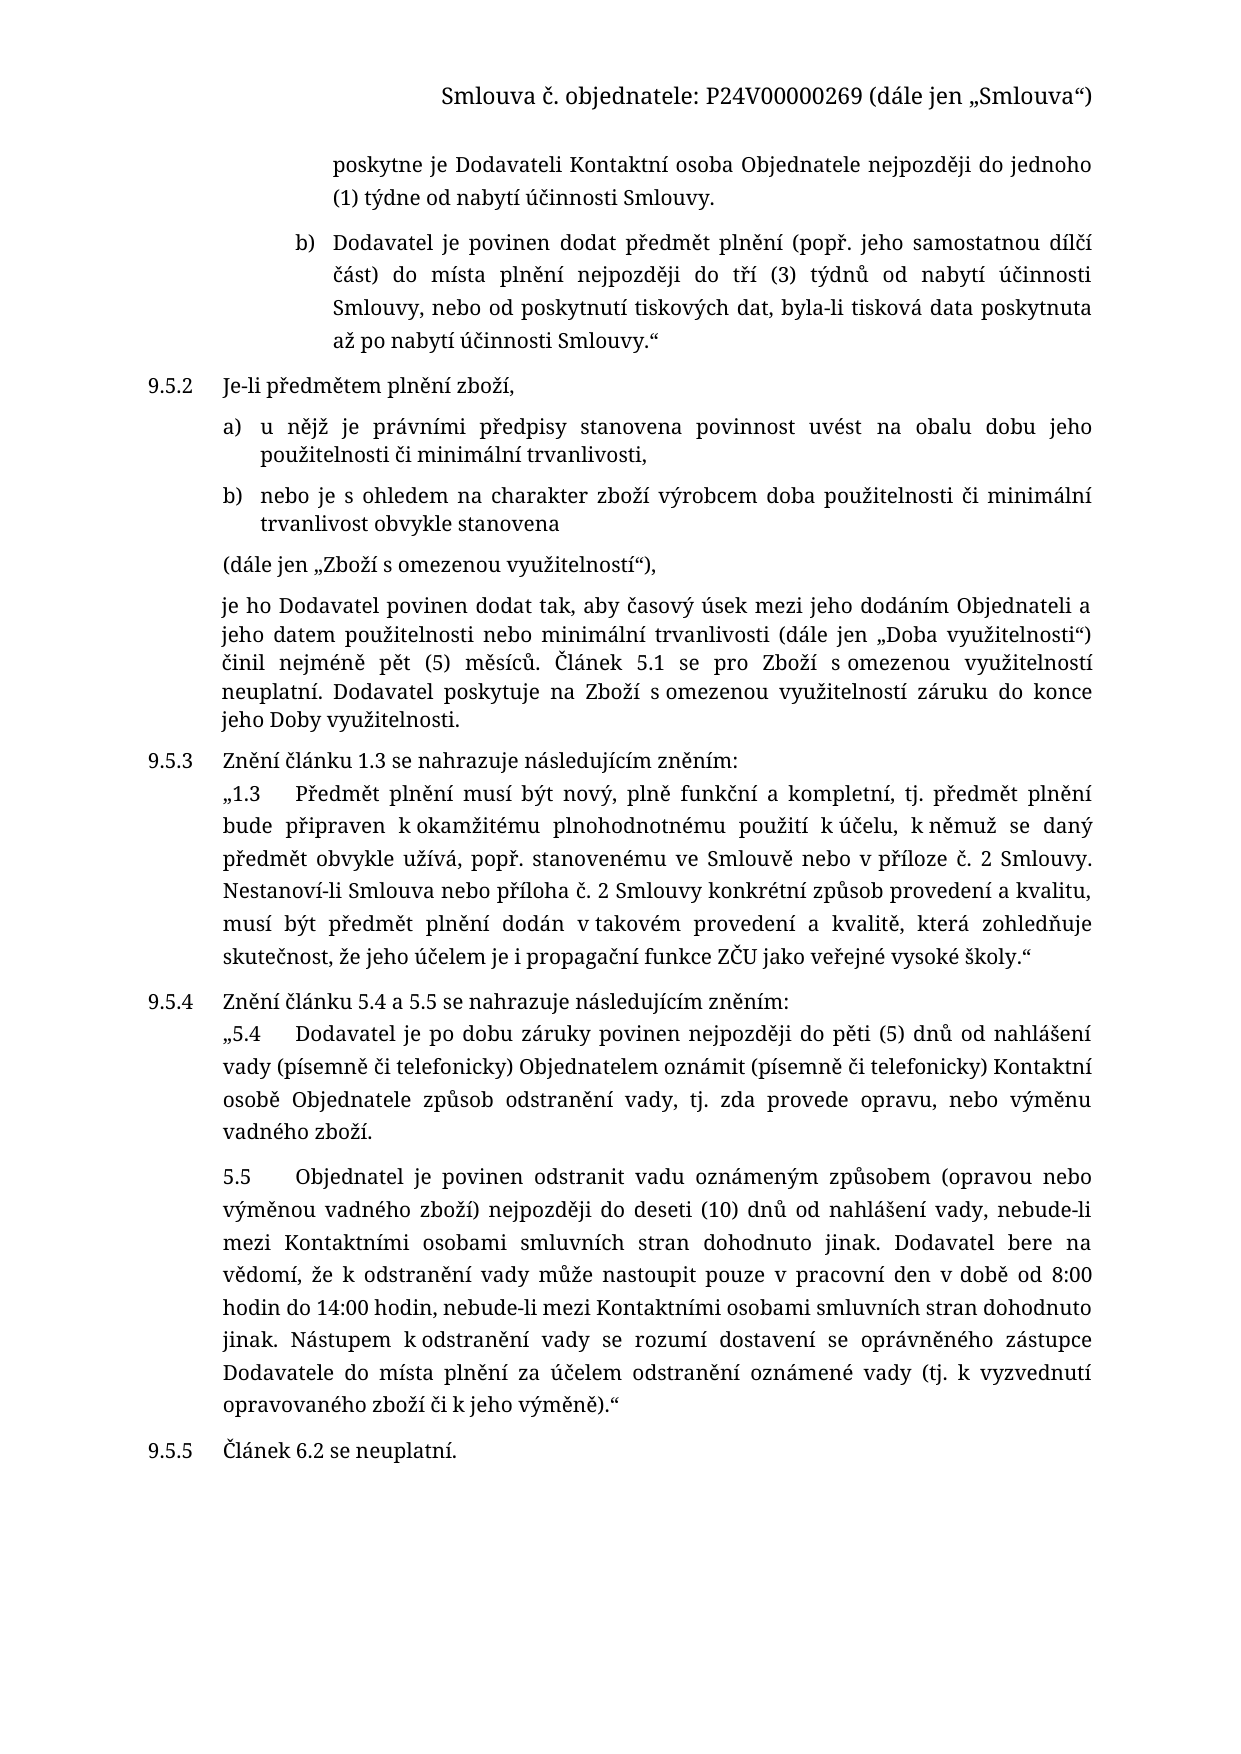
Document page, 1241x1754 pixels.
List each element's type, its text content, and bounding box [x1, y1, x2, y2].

list 5.5 Objednatel je povinen odstranit vadu oznámeným způsobem (opravou nebo výměnou vadného zboží) nejpozději do deseti (10) dnů od nahlášení vady, nebude-li mezi Kontaktními osobami smluvních stran dohodnuto jinak. Dodavatel bere na vědomí, že k odstranění vady může nastoupit pouze v pracovní den v době od 8:00 hodin do 14:00 hodin, nebude-li mezi Kontaktními osobami smluvních stran dohodnuto jinak. Nástupem k odstranění vady se rozumí dostavení se oprávněného zástupce Dodavatele do místa plnění za účelem odstranění oznámené vady (tj. k vyzvednutí opravovaného zboží či k jeho výměně).“ [223, 1162, 1093, 1419]
list „5.4 Dodavatel je po dobu záruky povinen nejpozději do pěti (5) dnů od nahlášení vady (písemně či telefonicky) Objednatelem oznámit (písemně či telefonicky) Kontaktní osobě Objednatele způsob odstranění vady, tj. zda provede opravu, nebo výměnu vadného zboží. [223, 1019, 1093, 1146]
list u nějž je právními předpisy stanovena povinnost uvést na obalu dobu jeho použitelnosti či minimální trvanlivosti, [223, 412, 1093, 469]
list Je-li předmětem plnění zboží, [148, 371, 1093, 399]
list nebo je s ohledem na charakter zboží výrobcem doba použitelnosti či minimální trvanlivost obvykle stanovena [223, 481, 1093, 538]
list Znění článku 5.4 a 5.5 se nahrazuje následujícím zněním: [148, 987, 1093, 1015]
list Znění článku 1.3 se nahrazuje následujícím zněním: [148, 746, 1093, 774]
text (dále jen „Zboží s omezenou využitelností“), [223, 551, 1093, 579]
list Dodavatel je povinen dodat předmět plnění (popř. jeho samostatnou dílčí část) do místa plnění nejpozději do tří (3) týdnů od nabytí účinnosti Smlouvy, nebo od poskytnutí tiskových dat, byla-li tisková data poskytnuta až po nabytí účinnosti Smlouvy.“ [295, 228, 1093, 354]
list Článek 6.2 se neuplatní. [148, 1436, 1093, 1464]
text je ho Dodavatel povinen dodat tak, aby časový úsek mezi jeho dodáním Objednateli a jeho datem použitelnosti nebo minimální trvanlivosti (dále jen „Doba využitelnosti“) činil nejméně pět (5) měsíců. Článek 5.1 se pro Zboží s omezenou využitelností neuplatní. Dodavatel poskytuje na Zboží s omezenou využitelností záruku do konce jeho Doby využitelnosti. [221, 591, 1093, 734]
list „1.3 Předmět plnění musí být nový, plně funkční a kompletní, tj. předmět plnění bude připraven k okamžitému plnohodnotnému použití k účelu, k němuž se daný předmět obvykle užívá, popř. stanovenému ve Smlouvě nebo v příloze č. 2 Smlouvy. Nestanoví-li Smlouva nebo příloha č. 2 Smlouvy konkrétní způsob provedení a kvalitu, musí být předmět plnění dodán v takovém provedení a kvalitě, která zohledňuje skutečnost, že jeho účelem je i propagační funkce ZČU jako veřejné vysoké školy.“ [223, 779, 1093, 970]
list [295, 150, 1093, 211]
